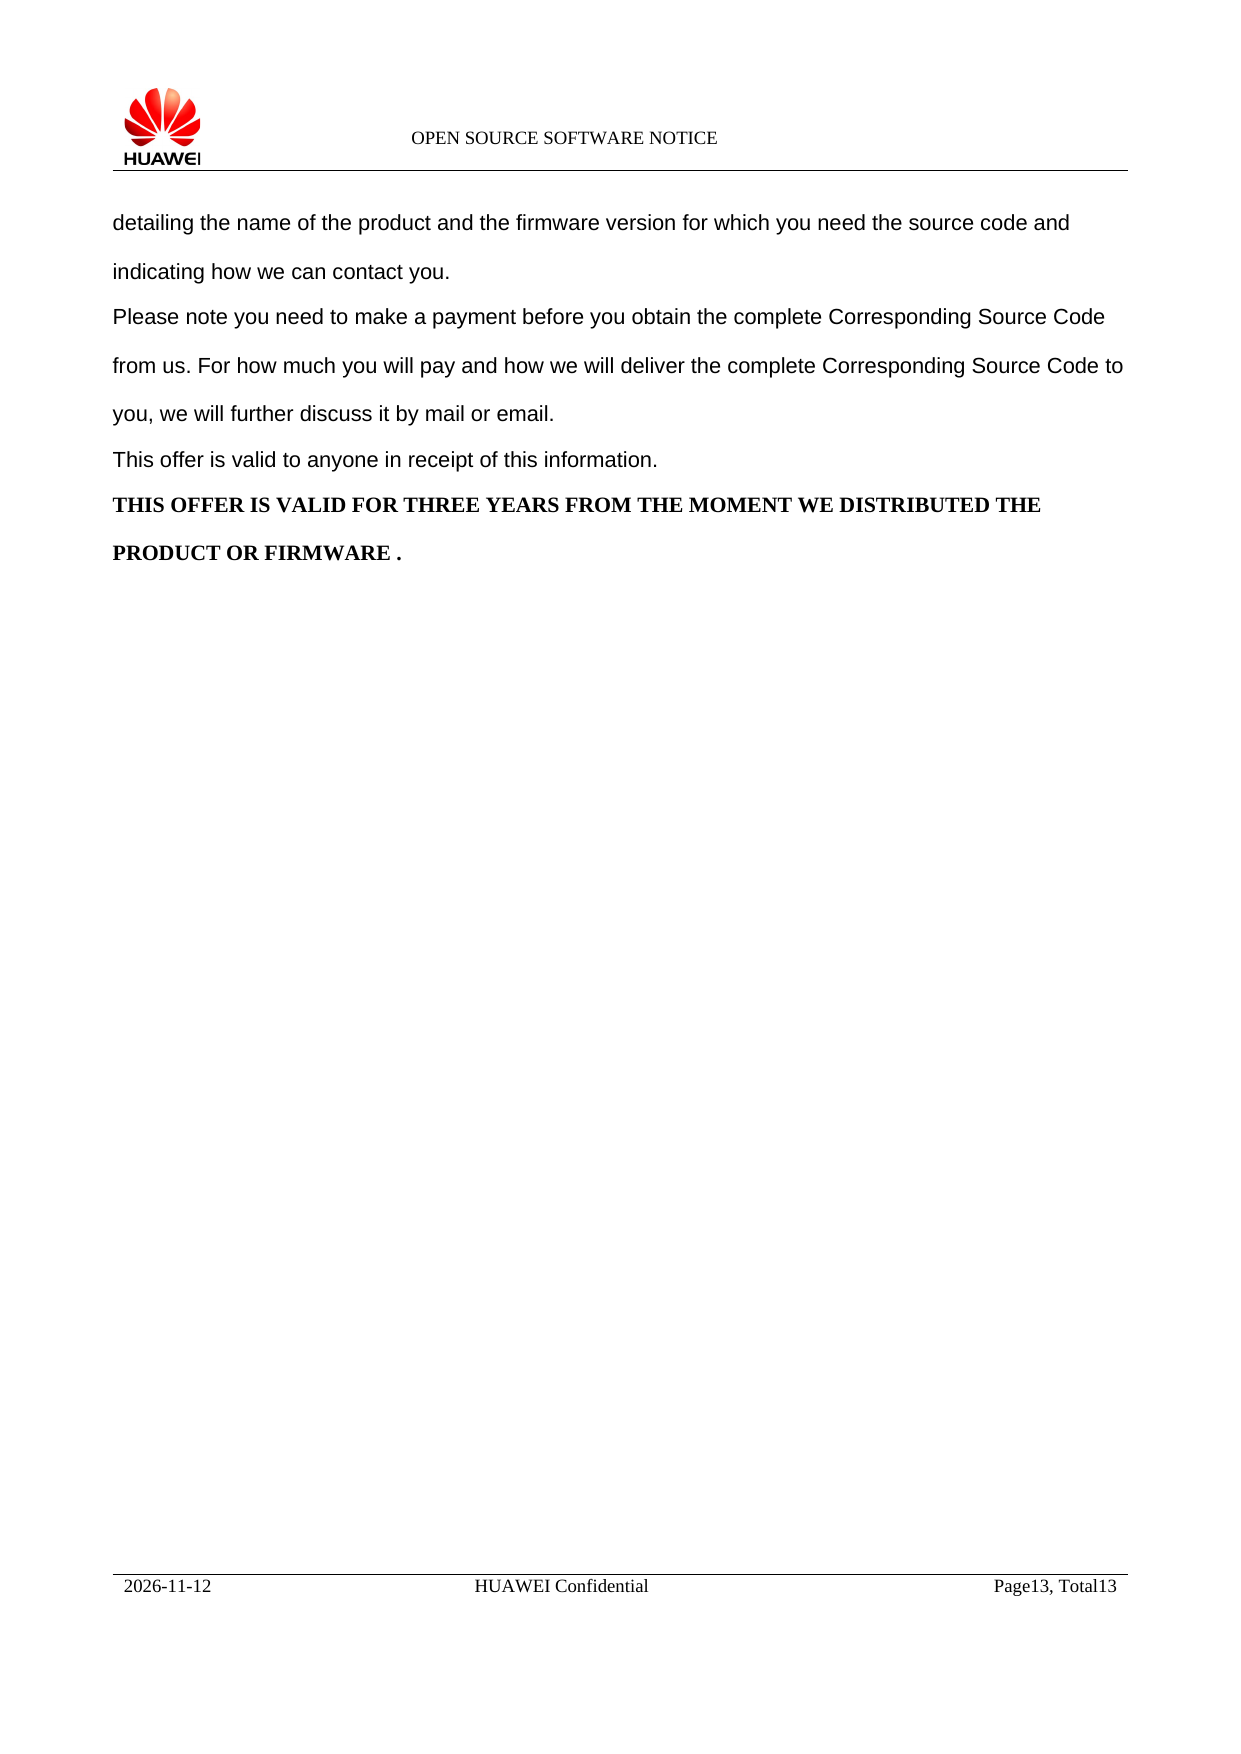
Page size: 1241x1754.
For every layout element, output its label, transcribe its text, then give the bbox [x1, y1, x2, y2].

text detailing the name of the product and the firmware version for which you need the source code and indicating how we can contact you. [112, 206, 1128, 288]
text Please note you need to make a payment before you obtain the complete Corresponding Source Code from us. For how much you will pay and how we will deliver the complete Corresponding Source Code to you, we will further discuss it by mail or email. [112, 300, 1128, 430]
picture [124, 88, 201, 165]
text This offer is valid for three years from the moment we distributed the product or firmware . [112, 488, 1128, 569]
text This offer is valid to anyone in receipt of this information. [112, 443, 1128, 475]
